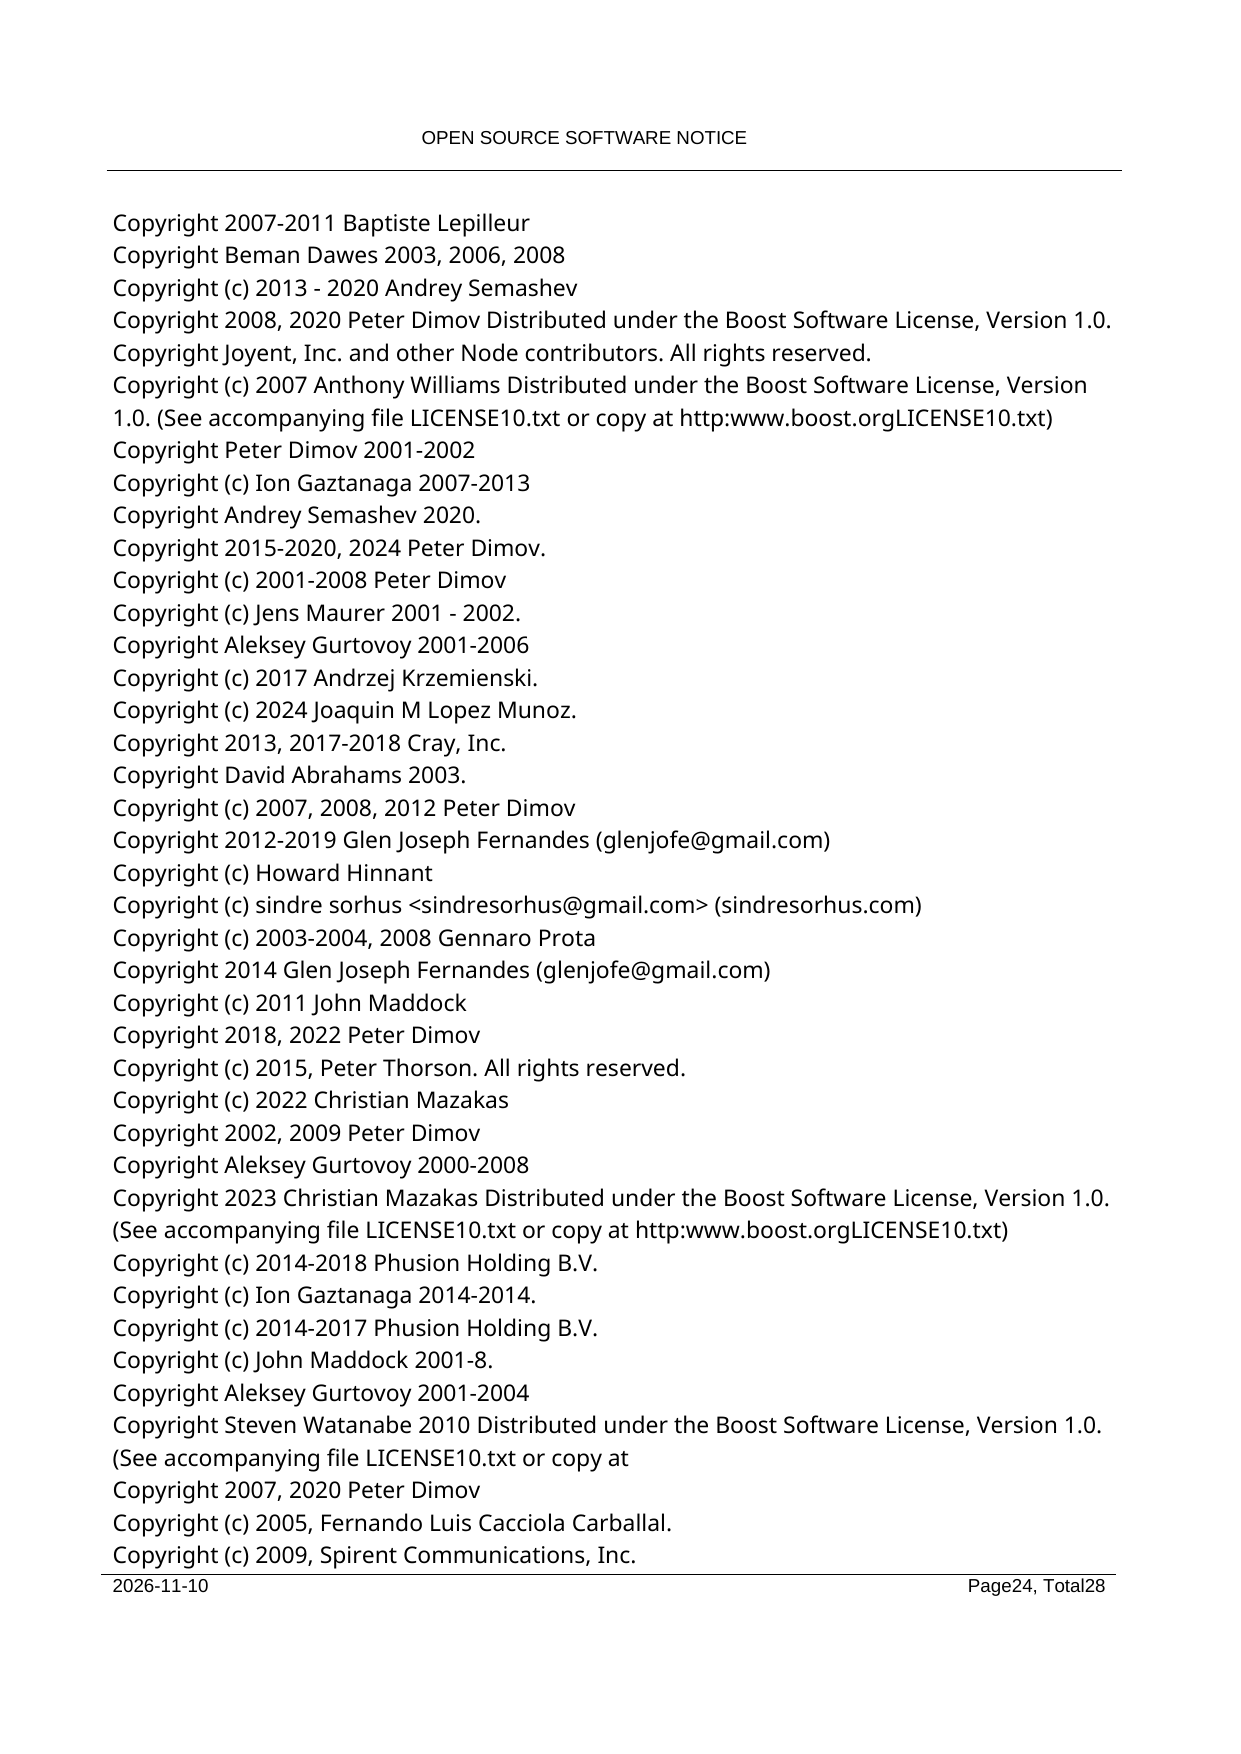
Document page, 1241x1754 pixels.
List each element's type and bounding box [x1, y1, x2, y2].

text [112, 206, 1128, 1571]
